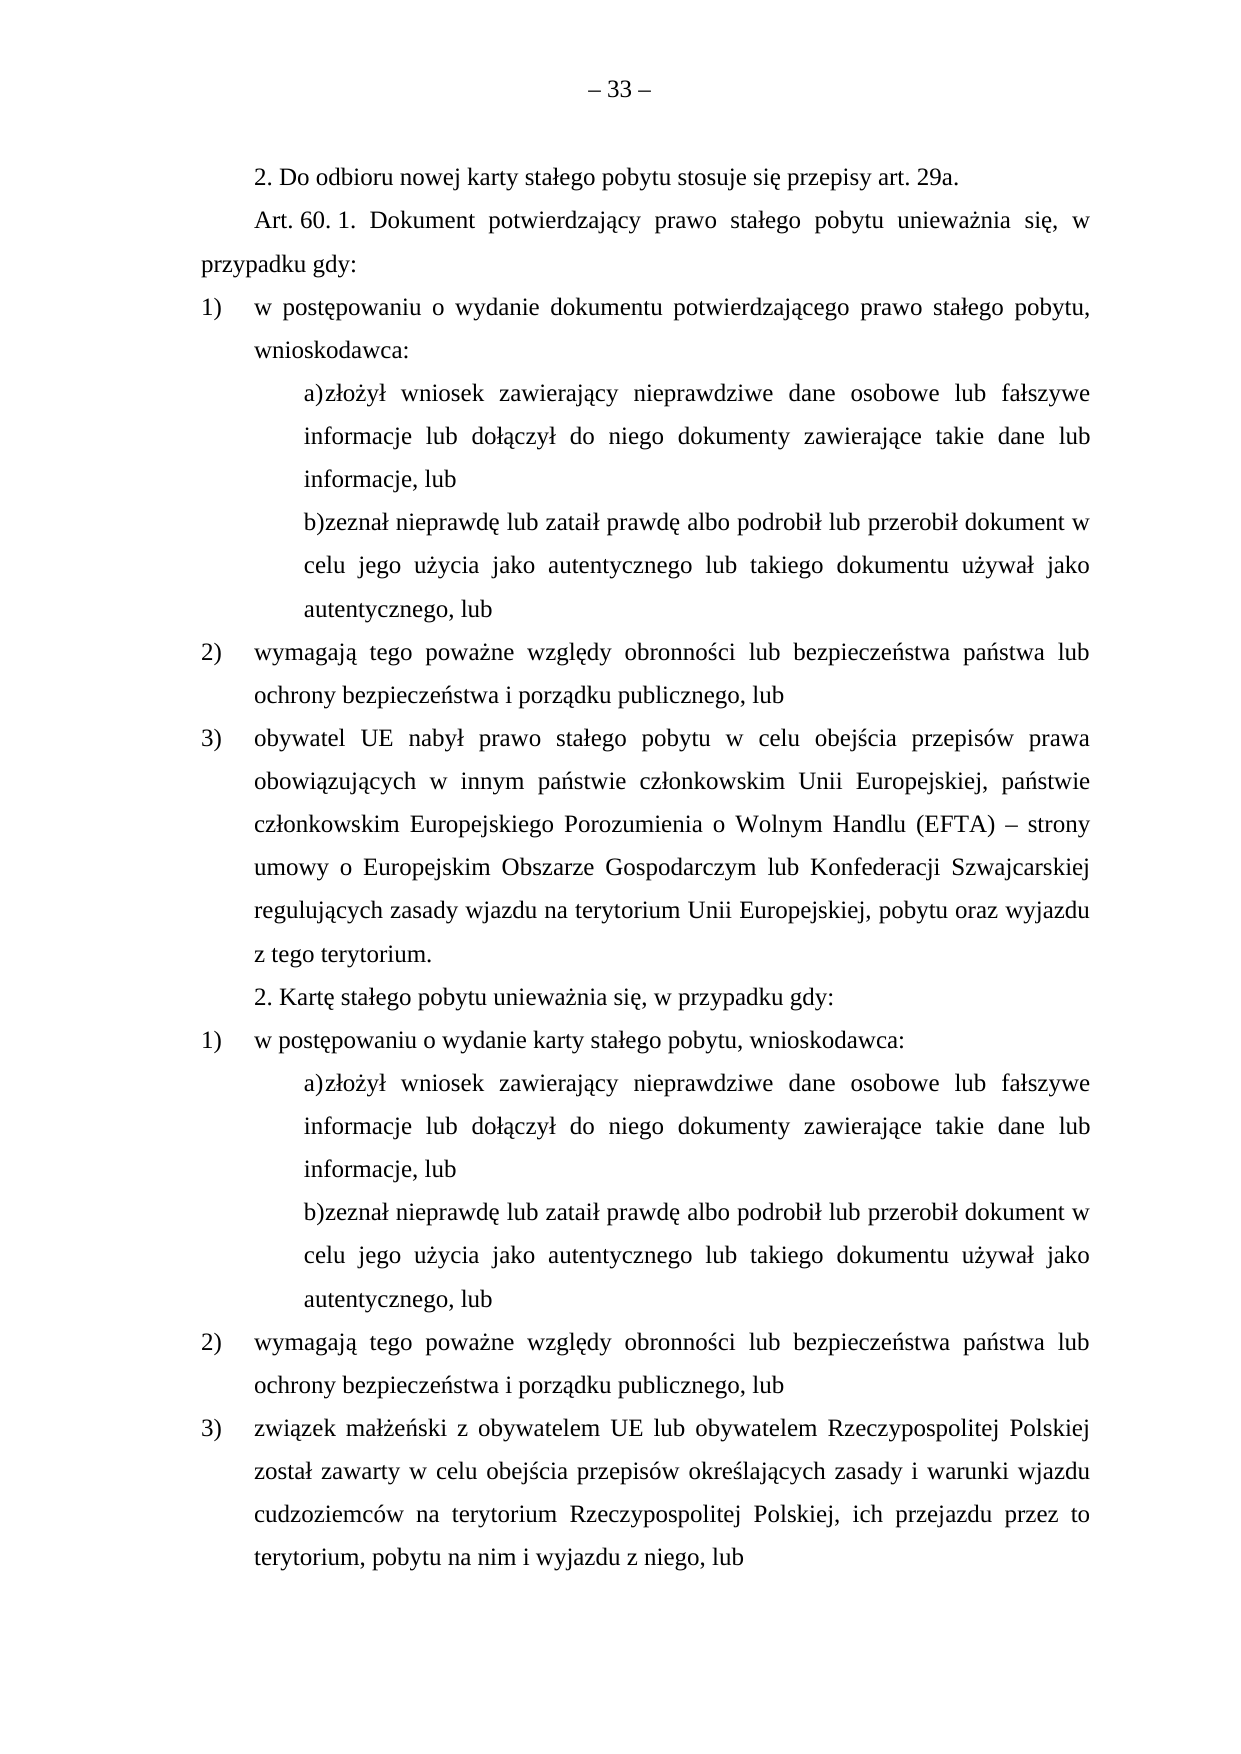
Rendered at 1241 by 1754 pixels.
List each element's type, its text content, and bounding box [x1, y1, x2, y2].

text b) zeznał nieprawdę lub zataił prawdę albo podrobił lub przerobił dokument w celu jego użycia jako autentycznego lub takiego dokumentu używał jako autentycznego, lub [304, 507, 1091, 622]
text Art. 60. 1. Dokument potwierdzający prawo stałego pobytu unieważnia się, w przypadku gdy: [201, 206, 1091, 277]
text a) złożył wniosek zawierający nieprawdziwe dane osobowe lub fałszywe informacje lub dołączył do niego dokumenty zawierające takie dane lub informacje, lub [304, 378, 1091, 493]
text b) zeznał nieprawdę lub zataił prawdę albo podrobił lub przerobił dokument w celu jego użycia jako autentycznego lub takiego dokumentu używał jako autentycznego, lub [304, 1197, 1091, 1312]
text 1) w postępowaniu o wydanie dokumentu potwierdzającego prawo stałego pobytu, wnioskodawca: [201, 292, 1091, 364]
text 2) wymagają tego poważne względy obronności lub bezpieczeństwa państwa lub ochrony bezpieczeństwa i porządku publicznego, lub [201, 637, 1091, 709]
text 1) w postępowaniu o wydanie karty stałego pobytu, wnioskodawca: [201, 1025, 1091, 1054]
text 2) wymagają tego poważne względy obronności lub bezpieczeństwa państwa lub ochrony bezpieczeństwa i porządku publicznego, lub [201, 1327, 1091, 1399]
text 2. Kartę stałego pobytu unieważnia się, w przypadku gdy: [201, 982, 1091, 1011]
text 3) związek małżeński z obywatelem UE lub obywatelem Rzeczypospolitej Polskiej został zawarty w celu obejścia przepisów określających zasady i warunki wjazdu cudzoziemców na terytorium Rzeczypospolitej Polskiej, ich przejazdu przez to terytorium, pobytu na nim i wyjazdu z niego, lub [201, 1413, 1091, 1571]
text a) złożył wniosek zawierający nieprawdziwe dane osobowe lub fałszywe informacje lub dołączył do niego dokumenty zawierające takie dane lub informacje, lub [304, 1068, 1091, 1183]
text 3) obywatel UE nabył prawo stałego pobytu w celu obejścia przepisów prawa obowiązujących w innym państwie członkowskim Unii Europejskiej, państwie członkowskim Europejskiego Porozumienia o Wolnym Handlu (EFTA) – strony umowy o Europejskim Obszarze Gospodarczym lub Konfederacji Szwajcarskiej regulujących zasady wjazdu na terytorium Unii Europejskiej, pobytu oraz wyjazdu z tego terytorium. [201, 723, 1091, 967]
text 2. Do odbioru nowej karty stałego pobytu stosuje się przepisy art. 29a. [201, 162, 1091, 191]
